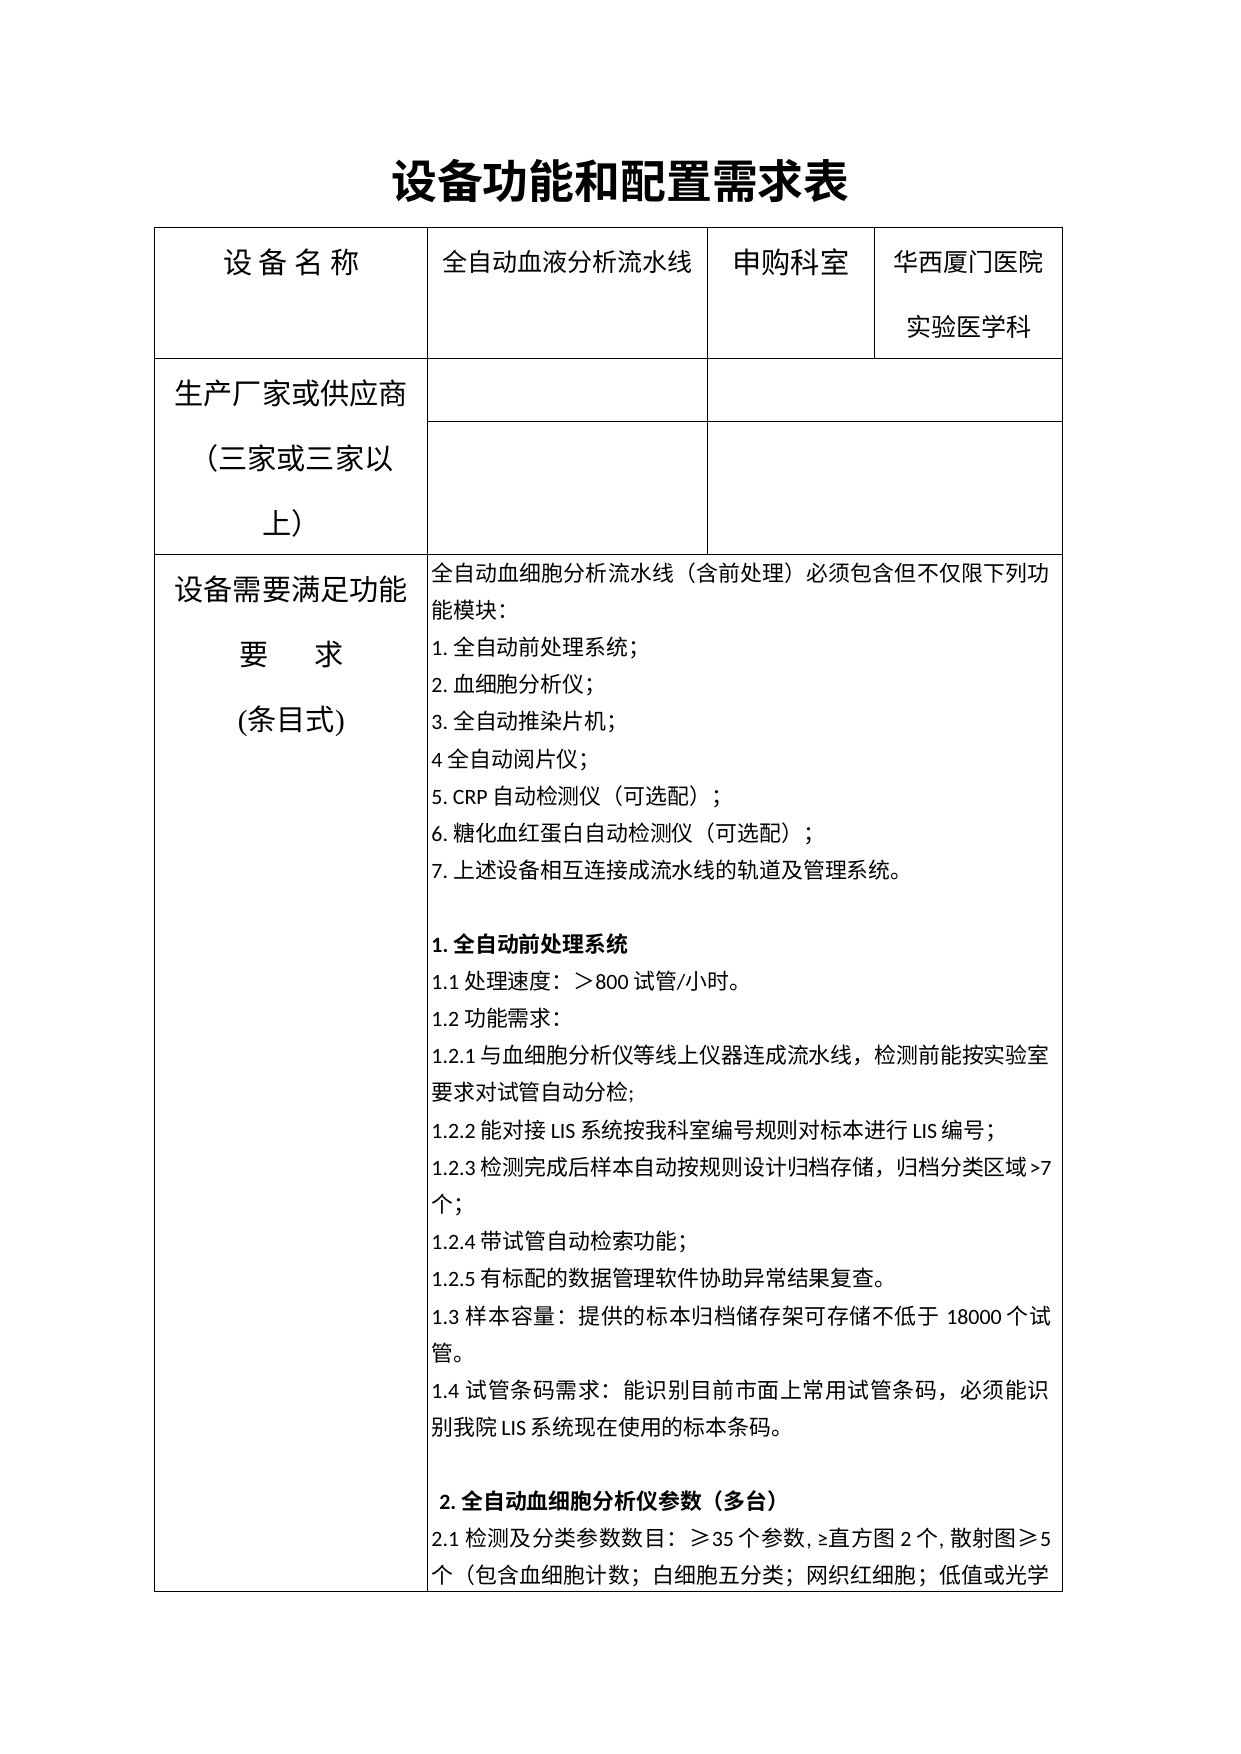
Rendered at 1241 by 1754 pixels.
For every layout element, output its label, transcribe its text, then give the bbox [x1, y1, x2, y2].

table_header 设 备 名 称 [155, 228, 427, 358]
table_cell [428, 422, 707, 554]
table_header 华西厦门医院实验医学科 [875, 228, 1062, 358]
table_cell 生产厂家或供应商 （三家或三家以上） [155, 359, 427, 554]
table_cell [428, 555, 1062, 1591]
text 设备功能和配置需求表 [165, 129, 1075, 227]
table_cell [428, 359, 707, 421]
table_cell [708, 422, 1062, 554]
table_header 申购科室 [708, 228, 874, 358]
table_cell [708, 359, 1062, 421]
table_header 全自动血液分析流水线 [428, 228, 707, 358]
table_cell 设备需要满足功能要 求 (条目式) [155, 555, 427, 1591]
